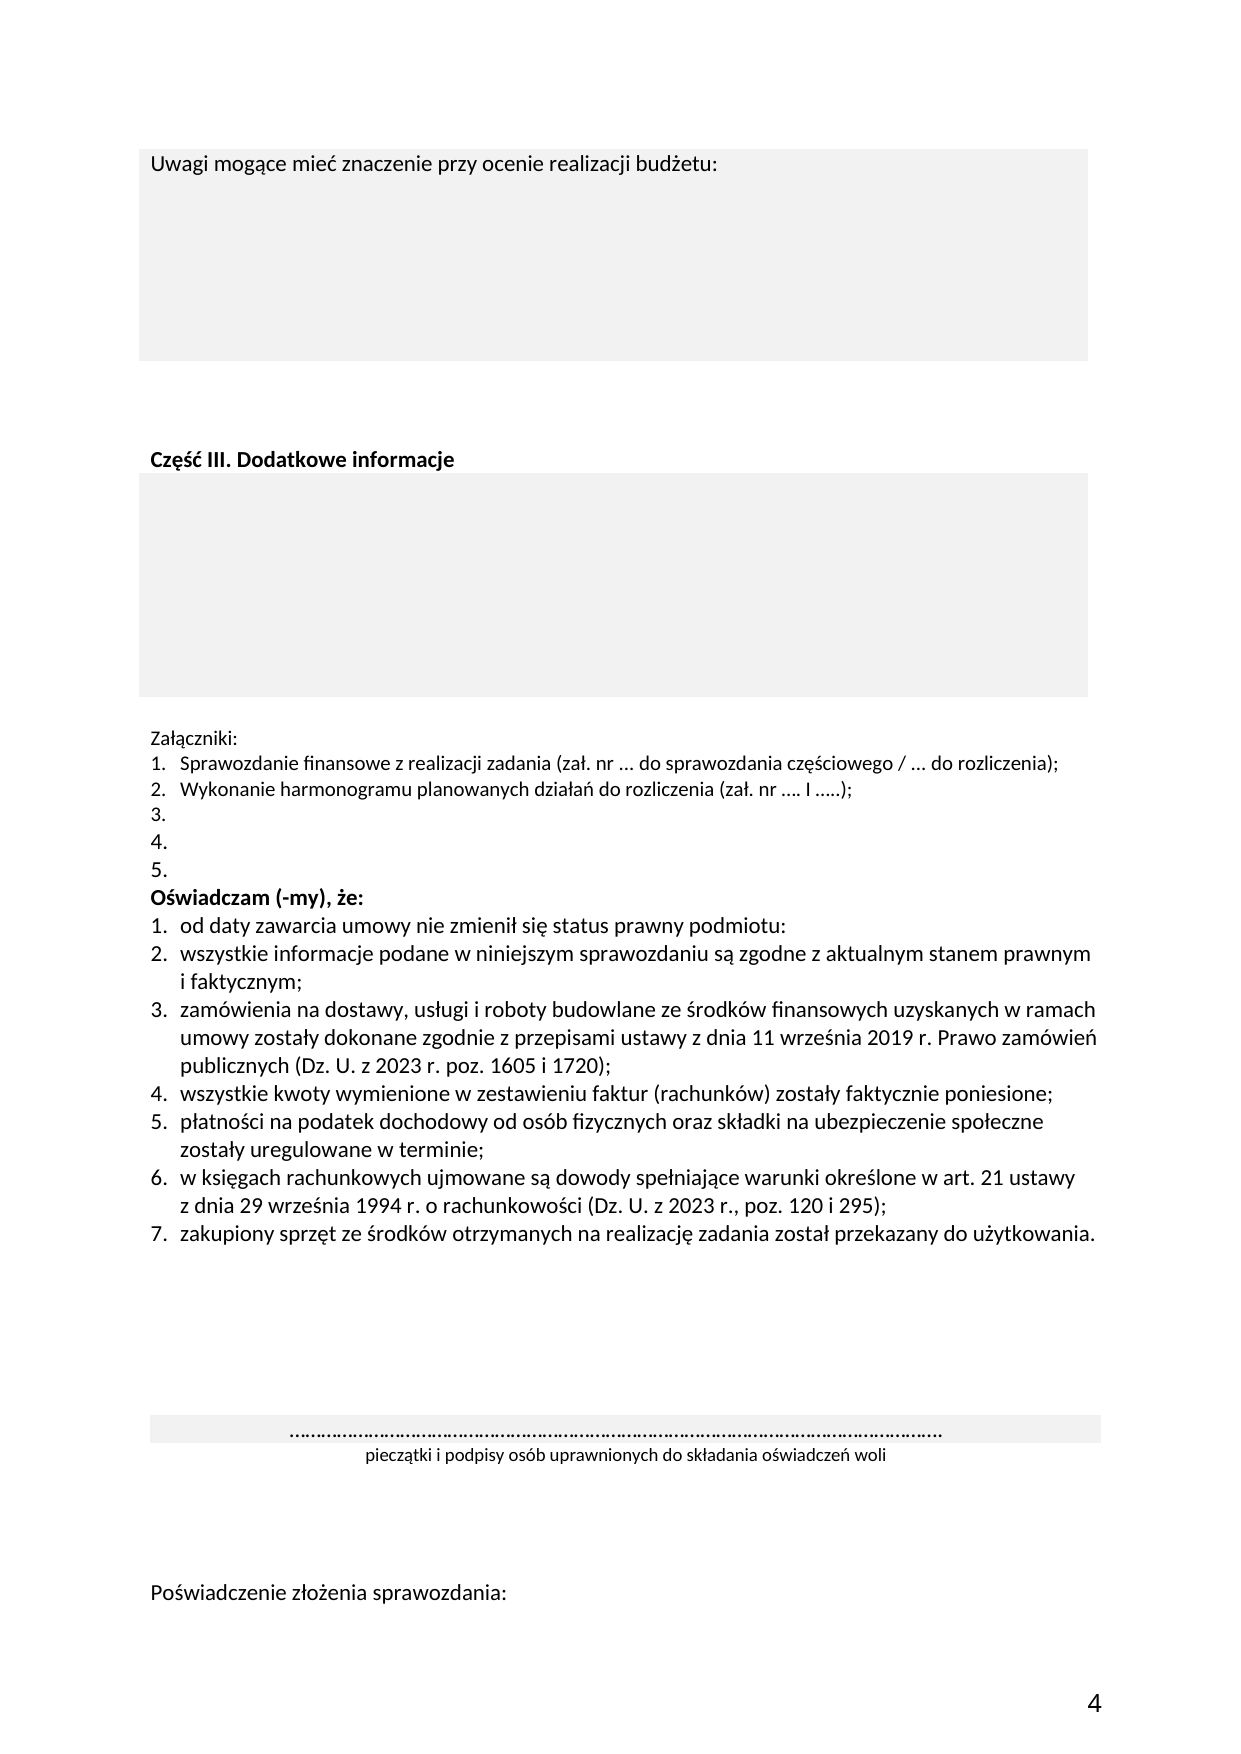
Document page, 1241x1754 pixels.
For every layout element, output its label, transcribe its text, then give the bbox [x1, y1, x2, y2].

text 4. [150, 827, 1101, 855]
text Część III. Dodatkowe informacje [150, 445, 1101, 473]
text 5. [150, 855, 1101, 883]
text ……………………………………………………………………………………………………………. [150, 1415, 1101, 1443]
list płatności na podatek dochodowy od osób fizycznych oraz składki na ubezpieczenie społeczne zostały uregulowane w terminie; [150, 1107, 1101, 1163]
table_header Uwagi mogące mieć znaczenie przy ocenie realizacji budżetu: [139, 149, 1088, 361]
table_header [139, 473, 1088, 697]
text pieczątki i podpisy osób uprawnionych do składania oświadczeń woli [150, 1443, 1101, 1466]
list zamówienia na dostawy, usługi i roboty budowlane ze środków finansowych uzyskanych w ramach umowy zostały dokonane zgodnie z przepisami ustawy z dnia 11 września 2019 r. Prawo zamówień publicznych (Dz. U. z 2023 r. poz. 1605 i 1720); [150, 995, 1101, 1079]
list w księgach rachunkowych ujmowane są dowody spełniające warunki określone w art. 21 ustawy z dnia 29 września 1994 r. o rachunkowości (Dz. U. z 2023 r., poz. 120 i 295); [150, 1163, 1101, 1219]
list wszystkie kwoty wymienione w zestawieniu faktur (rachunków) zostały faktycznie poniesione; [150, 1079, 1101, 1107]
list Sprawozdanie finansowe z realizacji zadania (zał. nr ... do sprawozdania częściowego / ... do rozliczenia); [150, 751, 1101, 776]
list od daty zawarcia umowy nie zmienił się status prawny podmiotu: [150, 911, 1101, 939]
text Poświadczenie złożenia sprawozdania: [150, 1578, 1101, 1606]
list wszystkie informacje podane w niniejszym sprawozdaniu są zgodne z aktualnym stanem prawnym i faktycznym; [150, 939, 1101, 995]
text Oświadczam (-my), że: [150, 883, 1101, 911]
list Wykonanie harmonogramu planowanych działań do rozliczenia (zał. nr …. I …..); [150, 776, 1101, 801]
text Załączniki: [150, 725, 1101, 751]
list zakupiony sprzęt ze środków otrzymanych na realizację zadania został przekazany do użytkowania. [150, 1219, 1101, 1247]
